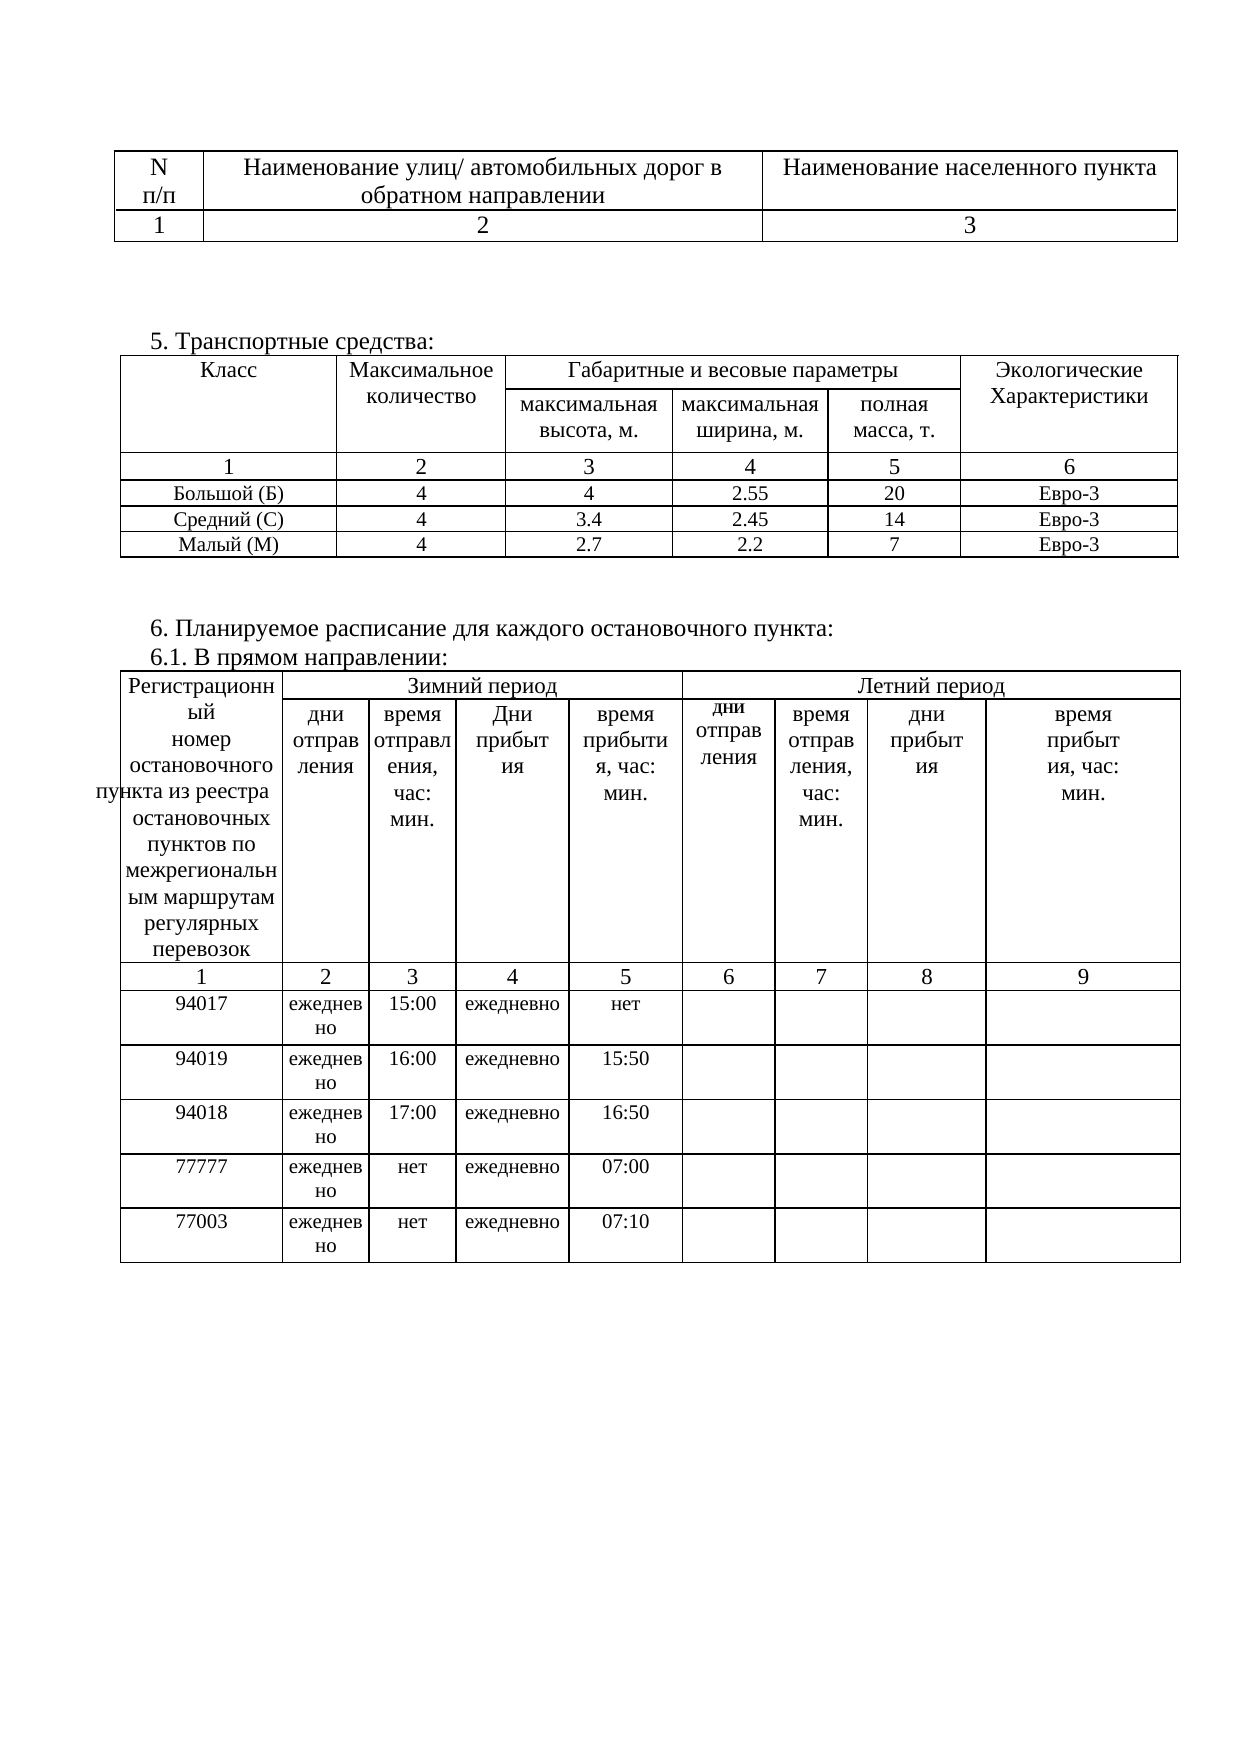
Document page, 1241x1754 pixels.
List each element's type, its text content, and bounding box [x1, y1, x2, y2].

table_cell 3 [763, 209, 1177, 241]
table_cell 17:00 [370, 1100, 455, 1153]
table_cell Малый (М) [121, 532, 336, 556]
table_cell 3 [370, 963, 455, 990]
table_cell [683, 1100, 774, 1153]
table_cell ежедневно [283, 1100, 368, 1153]
table_cell 2.2 [673, 532, 827, 556]
table_cell 1 [121, 453, 336, 479]
table_cell 4 [506, 481, 672, 505]
table_header Максимальное количество [337, 356, 505, 451]
table_cell Евро-3 [961, 532, 1177, 556]
table_cell время прибыт ия, час: мин. [987, 700, 1180, 962]
table_cell 2.55 [673, 481, 827, 505]
table_cell 2 [283, 963, 368, 990]
text 6.1. В прямом направлении: [150, 642, 1090, 670]
table_cell максимальная высота, м. [506, 390, 672, 451]
table_cell [776, 1046, 867, 1098]
table_cell [683, 1155, 774, 1207]
table_cell ежедневно [283, 1209, 368, 1262]
table_cell 77003 [121, 1209, 282, 1262]
table_header Класс [121, 356, 336, 451]
table_cell [776, 1155, 867, 1207]
text 5. Транспортные средства: [150, 326, 1090, 355]
table_cell 2.45 [673, 507, 827, 531]
table_cell максимальная ширина, м. [673, 390, 827, 451]
table_cell 20 [829, 481, 960, 505]
table_cell 94018 [121, 1100, 282, 1153]
table_cell [868, 1100, 985, 1153]
table_header Габаритные и весовые параметры [506, 356, 960, 388]
table_cell ежедневно [457, 1209, 568, 1262]
table_cell ежедневно [283, 991, 368, 1044]
table_cell 4 [673, 453, 827, 479]
table_cell 07:00 [570, 1155, 682, 1207]
table_cell Средний (С) [121, 507, 336, 531]
table_cell [683, 991, 774, 1044]
table_cell 94017 [121, 991, 282, 1044]
table_cell нет [370, 1209, 455, 1262]
table_cell 4 [457, 963, 568, 990]
table_header Наименование улиц/ автомобильных дорог в обратном направлении [204, 152, 762, 209]
table_cell время отправ ления, час: мин. [776, 700, 867, 962]
table_cell [987, 1209, 1180, 1262]
table_cell 1 [121, 963, 282, 990]
table_cell [868, 1155, 985, 1207]
table_cell [868, 1046, 985, 1098]
table_cell ежедневно [457, 991, 568, 1044]
table_header Летний период [683, 672, 1180, 698]
table_cell ежедневно [283, 1046, 368, 1098]
table_cell Дни прибыт ия [457, 700, 568, 962]
table_cell 15:00 [370, 991, 455, 1044]
table_header Экологические Характеристики [961, 356, 1177, 451]
table_cell 2.7 [506, 532, 672, 556]
table_cell 6 [683, 963, 774, 990]
table_cell нет [570, 991, 682, 1044]
table_header Регистрационный номер остановочного пункта из реестра остановочных пунктов по межрегиональным маршрутам регулярных перевозок [121, 672, 282, 962]
table_cell ежедневно [457, 1155, 568, 1207]
table_cell [776, 1100, 867, 1153]
table_cell [683, 1209, 774, 1262]
table_cell 9 [987, 963, 1180, 990]
table_cell [776, 1209, 867, 1262]
table_cell ежедневно [283, 1155, 368, 1207]
table_cell 16:50 [570, 1100, 682, 1153]
table_cell [868, 1209, 985, 1262]
table_cell 8 [868, 963, 985, 990]
table_cell [987, 991, 1180, 1044]
table_cell 3.4 [506, 507, 672, 531]
table_cell Большой (Б) [121, 481, 336, 505]
table_cell дни отправ ления [283, 700, 368, 962]
table_cell полная масса, т. [829, 390, 960, 451]
table_cell 5 [570, 963, 682, 990]
table_cell [987, 1100, 1180, 1153]
table_cell 16:00 [370, 1046, 455, 1098]
table_cell 7 [776, 963, 867, 990]
table_header N п/п [115, 152, 203, 209]
table_cell [683, 1046, 774, 1098]
table_cell время отправл ения, час: мин. [370, 700, 455, 962]
table_cell 14 [829, 507, 960, 531]
table_cell [776, 991, 867, 1044]
table_cell 5 [829, 453, 960, 479]
table_header Наименование населенного пункта [763, 152, 1177, 209]
table_cell 07:10 [570, 1209, 682, 1262]
table_cell 15:50 [570, 1046, 682, 1098]
table_cell ежедневно [457, 1046, 568, 1098]
table_cell 4 [337, 507, 505, 531]
table_cell Евро-3 [961, 481, 1177, 505]
table_cell 4 [337, 532, 505, 556]
table_cell 94019 [121, 1046, 282, 1098]
table_cell время прибыти я, час: мин. [570, 700, 682, 962]
table_cell ДНИ отправ ления [683, 700, 774, 962]
table_cell 7 [829, 532, 960, 556]
table_header Зимний период [283, 672, 682, 698]
table_cell [987, 1155, 1180, 1207]
table_cell 3 [506, 453, 672, 479]
table_cell Евро-3 [961, 507, 1177, 531]
text 6. Планируемое расписание для каждого остановочного пункта: [150, 613, 1090, 642]
table_cell [987, 1046, 1180, 1098]
table_cell 1 [115, 210, 203, 241]
table_cell [868, 991, 985, 1044]
table_cell 2 [337, 453, 505, 479]
table_cell ежедневно [457, 1100, 568, 1153]
table_cell 4 [337, 481, 505, 505]
table_cell дни прибыт ия [868, 700, 985, 962]
table_cell 77777 [121, 1155, 282, 1207]
table_cell нет [370, 1155, 455, 1207]
table_cell 6 [961, 453, 1177, 479]
table_cell 2 [204, 211, 762, 241]
